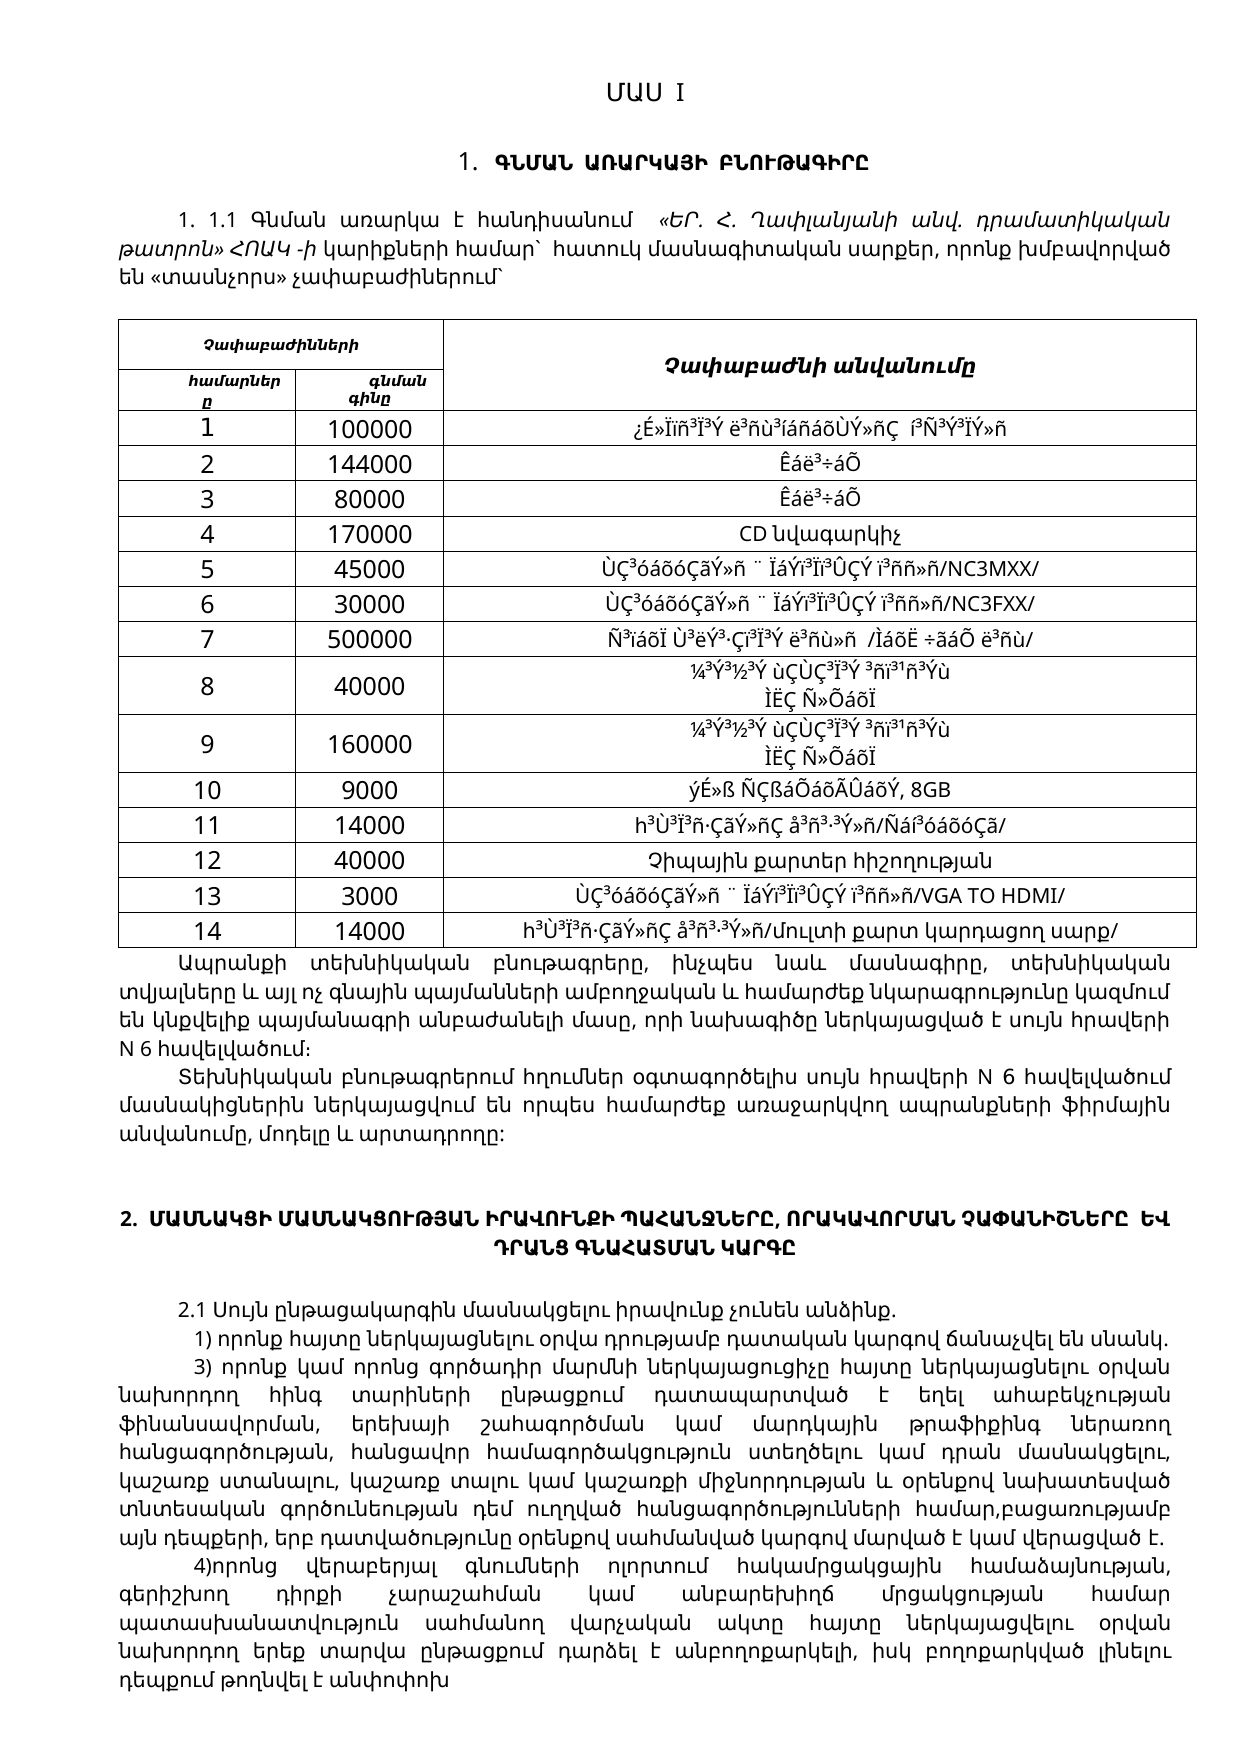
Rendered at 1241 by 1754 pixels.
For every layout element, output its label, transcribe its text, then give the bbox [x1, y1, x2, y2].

text 1) որոնք հայտը ներկայացնելու օրվա դրությամբ դատական կարգով ճանաչվել են սնանկ. [118, 1324, 1171, 1352]
table_cell 8 [119, 657, 295, 714]
table_cell ýÉ»ß ÑÇßáÕáõÃÛáõÝ, 8GB [444, 773, 1196, 807]
table_cell հ³Ù³Ï³ñ·ÇãÝ»ñÇ å³ñ³·³Ý»ñ/Ñáí³óáõóÇã/ [444, 808, 1196, 842]
table_cell հ³Ù³Ï³ñ·ÇãÝ»ñÇ å³ñ³·³Ý»ñ/մուլտի քարտ կարդացող սարք/ [444, 913, 1196, 947]
table_header Չափաբաժնի անվանումը [444, 320, 1196, 410]
table_cell Չիպային քարտեր հիշողության [444, 843, 1196, 877]
table_cell 14000 [296, 808, 443, 842]
table_cell ¼³Ý³½³Ý ùÇÙÇ³Ï³Ý ³ñï³¹ñ³Ýù ÌËÇ Ñ»ÕáõÏ [444, 715, 1196, 772]
table_cell Ñ³ïáõÏ Ù³ëÝ³·Çï³Ï³Ý ë³ñù»ñ /ÌáõË ÷ãáÕ ë³ñù/ [444, 622, 1196, 656]
table_cell CD նվագարկիչ [444, 517, 1196, 551]
table_cell 4 [119, 517, 295, 551]
table_cell 40000 [296, 843, 443, 877]
table_header Չափաբաժինների [119, 320, 443, 369]
table_cell 45000 [296, 552, 443, 586]
table_cell 9000 [296, 773, 443, 807]
text 2.1 Սույն ընթացակարգին մասնակցելու իրավունք չունեն անձինք. [118, 1295, 1171, 1324]
table_cell ÙÇ³óáõóÇãÝ»ñ ¨ ÏáÝï³Ïï³ÛÇÝ ï³ññ»ñ/VGA TO HDMI/ [444, 878, 1196, 912]
table_cell 2 [119, 446, 295, 480]
table_cell գնման գինը [296, 370, 443, 410]
table_cell 13 [119, 878, 295, 912]
table_cell 100000 [296, 411, 443, 445]
text 2. ՄԱՍՆԱԿՑԻ ՄԱՍՆԱԿՑՈՒԹՅԱՆ ԻՐԱՎՈՒՆՔԻ ՊԱՀԱՆՋՆԵՐԸ, ՈՐԱԿԱՎՈՐՄԱՆ ՉԱՓԱՆԻՇՆԵՐԸ ԵՎ ԴՐԱՆՑ ԳՆԱՀԱՏՄԱՆ ԿԱՐԳԸ [118, 1204, 1171, 1261]
table_cell 80000 [296, 481, 443, 516]
table_cell համարները [119, 370, 295, 410]
table_cell 170000 [296, 517, 443, 551]
text Ապրանքի տեխնիկական բնութագրերը, ինչպես նաև մասնագիրը, տեխնիկական տվյալները և այլ ոչ գնային պայմանների ամբողջական և համարժեք նկարագրությունը կազմում են կնքվելիք պայմանագրի անբաժանելի մասը, որի նախագիծը ներկայացված է սույն հրավերի N 6 հավելվածում։ [118, 948, 1171, 1062]
table_cell 6 [119, 587, 295, 621]
table_cell 7 [119, 622, 295, 656]
table_cell 14000 [296, 913, 443, 947]
table_cell ¼³Ý³½³Ý ùÇÙÇ³Ï³Ý ³ñï³¹ñ³Ýù ÌËÇ Ñ»ÕáõÏ [444, 657, 1196, 714]
table_cell ÙÇ³óáõóÇãÝ»ñ ¨ ÏáÝï³Ïï³ÛÇÝ ï³ññ»ñ/NC3FXX/ [444, 587, 1196, 621]
text 4)որոնց վերաբերյալ գնումների ոլորտում հակամրցակցային համաձայնության, գերիշխող դիրքի չարաշահման կամ անբարեխիղճ մրցակցության համար պատասխանատվություն սահմանող վարչական ակտը հայտը ներկայացվելու օրվան նախորդող երեք տարվա ընթացքում դարձել է անբողոքարկելի, իսկ բողոքարկված լինելու դեպքում թողնվել է անփոփոխ [118, 1551, 1171, 1693]
table_cell ¿É»Ïïñ³Ï³Ý ë³ñù³íáñáõÙÝ»ñÇ í³Ñ³Ý³ÏÝ»ñ [444, 411, 1196, 445]
table_cell 9 [119, 715, 295, 772]
table_cell 11 [119, 808, 295, 842]
table_cell Êáë³÷áÕ [444, 481, 1196, 516]
table_cell 12 [119, 843, 295, 877]
list ԳՆՄԱՆ ԱՌԱՐԿԱՅԻ ԲՆՈՒԹԱԳԻՐԸ [156, 143, 1171, 177]
table_cell 160000 [296, 715, 443, 772]
table_cell 144000 [296, 446, 443, 480]
table_cell Êáë³÷áÕ [444, 446, 1196, 480]
table_cell 500000 [296, 622, 443, 656]
table_cell 3 [119, 481, 295, 516]
table_cell 30000 [296, 587, 443, 621]
table_cell 3000 [296, 878, 443, 912]
table_cell 5 [119, 552, 295, 586]
table_cell 14 [119, 913, 295, 947]
table_cell ÙÇ³óáõóÇãÝ»ñ ¨ ÏáÝï³Ïï³ÛÇÝ ï³ññ»ñ/NC3MXX/ [444, 552, 1196, 586]
subtitle 1. 1.1 Գնման առարկա է հանդիսանում «ԵՐ. Հ. Ղափլանյանի անվ. դրամատիկական թատրոն» ՀՈԱԿ -ի կարիքների համար` հատուկ մասնագիտական սարքեր, որոնք խմբավորված են «տասնչորս» չափաբաժիներում` [118, 206, 1171, 291]
text 3) որոնք կամ որոնց գործադիր մարմնի ներկայացուցիչը հայտը ներկայացնելու օրվան նախորդող հինգ տարիների ընթացքում դատապարտված է եղել ահաբեկչության ֆինանսավորման, երեխայի շահագործման կամ մարդկային թրաֆիքինգ ներառող հանցագործության, հանցավոր համագործակցություն ստեղծելու կամ դրան մասնակցելու, կաշառք ստանալու, կաշառք տալու կամ կաշառքի միջնորդության և օրենքով նախատեսված տնտեսական գործունեության դեմ ուղղված հանցագործությունների համար,բացառությամբ այն դեպքերի, երբ դատվածությունը օրենքով սահմանված կարգով մարված է կամ վերացված է. [118, 1352, 1171, 1551]
text Տեխնիկական բնութագրերում հղումներ օգտագործելիս սույն հրավերի N 6 հավելվածում մասնակիցներին ներկայացվում են որպես համարժեք առաջարկվող ապրանքների ֆիրմային անվանումը, մոդելը և արտադրողը: [118, 1062, 1171, 1147]
table_cell 10 [119, 773, 295, 807]
text ՄԱՍ I [118, 75, 1171, 109]
table_cell 1 [119, 411, 295, 445]
table_cell 40000 [296, 657, 443, 714]
